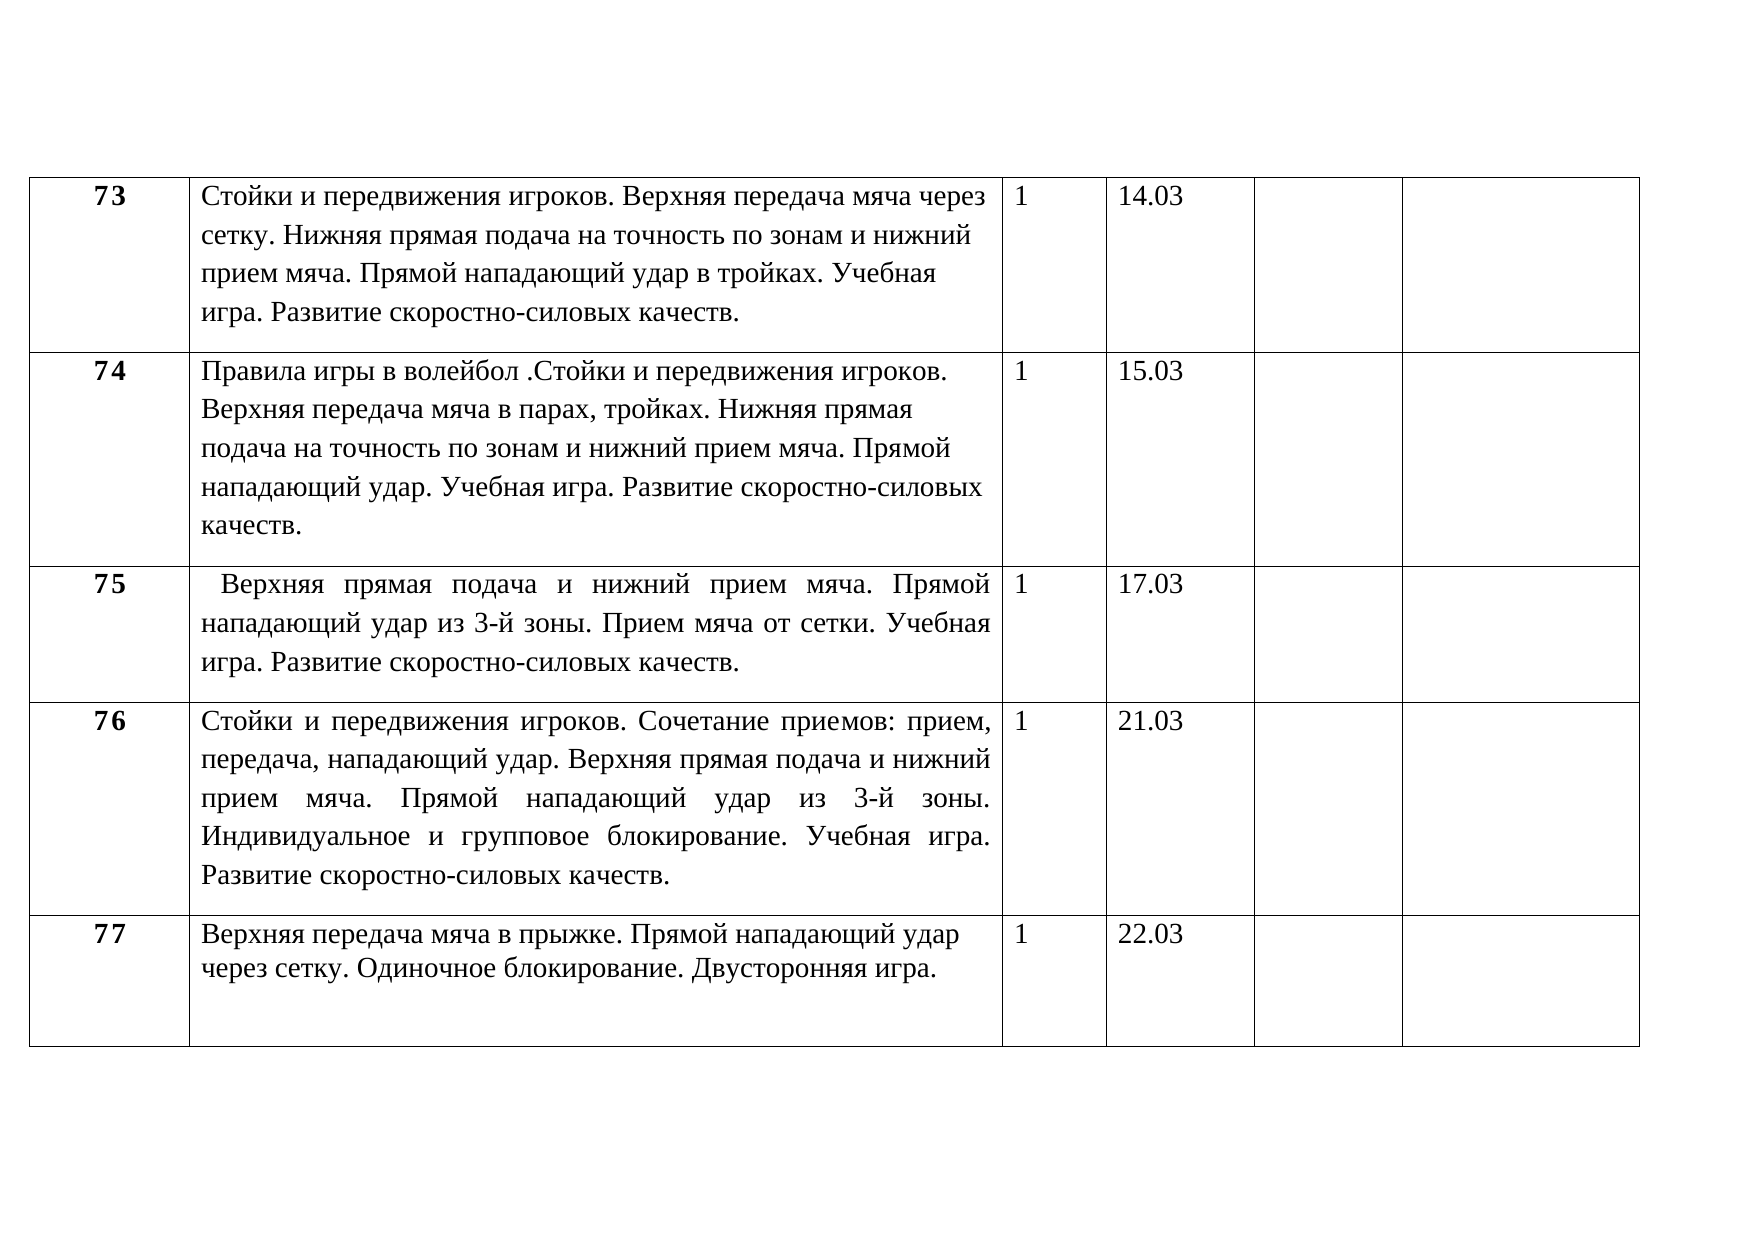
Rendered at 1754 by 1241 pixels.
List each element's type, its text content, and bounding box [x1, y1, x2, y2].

table_cell [1255, 178, 1402, 352]
table_cell [1255, 353, 1402, 566]
table_cell 1 [1003, 916, 1106, 1046]
table_cell 77 [30, 916, 189, 1046]
table_cell [1255, 916, 1402, 1046]
table_cell 1 [1003, 178, 1106, 352]
table_cell Верхняя передача мяча в прыжке. Прямой нападающий удар через сетку. Одиночное блокирование. Двусторонняя игра. [190, 916, 1002, 1046]
table_cell 21.03 [1107, 703, 1254, 915]
table_cell 73 [30, 178, 189, 352]
table_cell 75 [30, 567, 189, 702]
table_cell [1403, 916, 1639, 1046]
table_cell Стойки и передвижения игроков. Сочетание приемов: прием, передача, нападающий удар. Верхняя прямая подача и нижний прием мяча. Прямой нападающий удар из 3-й зоны. Индивидуальное и групповое блокирование. Учебная игра. Развитие скоростно-силовых качеств. [190, 703, 1002, 915]
table_cell 22.03 [1107, 916, 1254, 1046]
table_cell Стойки и передвижения игроков. Верхняя передача мяча через сетку. Нижняя прямая подача на точность по зонам и нижний прием мяча. Прямой нападающий удар в тройках. Учебная игра. Развитие скоростно-силовых качеств. [190, 178, 1002, 352]
table_cell 15.03 [1107, 353, 1254, 566]
table_cell 17.03 [1107, 567, 1254, 702]
table_cell Верхняя прямая подача и нижний прием мяча. Прямой нападающий удар из 3-й зоны. Прием мяча от сетки. Учебная игра. Развитие скоростно-силовых качеств. [190, 567, 1002, 702]
table_cell 1 [1003, 353, 1106, 566]
table_cell [1255, 567, 1402, 702]
table_cell [1403, 353, 1639, 566]
table_cell 1 [1003, 567, 1106, 702]
table_cell Правила игры в волейбол .Стойки и передвижения игроков. Верхняя передача мяча в парах, тройках. Нижняя прямая подача на точность по зонам и нижний прием мяча. Прямой нападающий удар. Учебная игра. Развитие скоростно-силовых качеств. [190, 353, 1002, 566]
table_cell 1 [1003, 703, 1106, 915]
table_cell 74 [30, 353, 189, 566]
table_cell 76 [30, 703, 189, 915]
table_cell [1255, 703, 1402, 915]
table_cell [1403, 703, 1639, 915]
table_cell [1403, 178, 1639, 352]
table_cell 14.03 [1107, 178, 1254, 352]
table_cell [1403, 567, 1639, 702]
